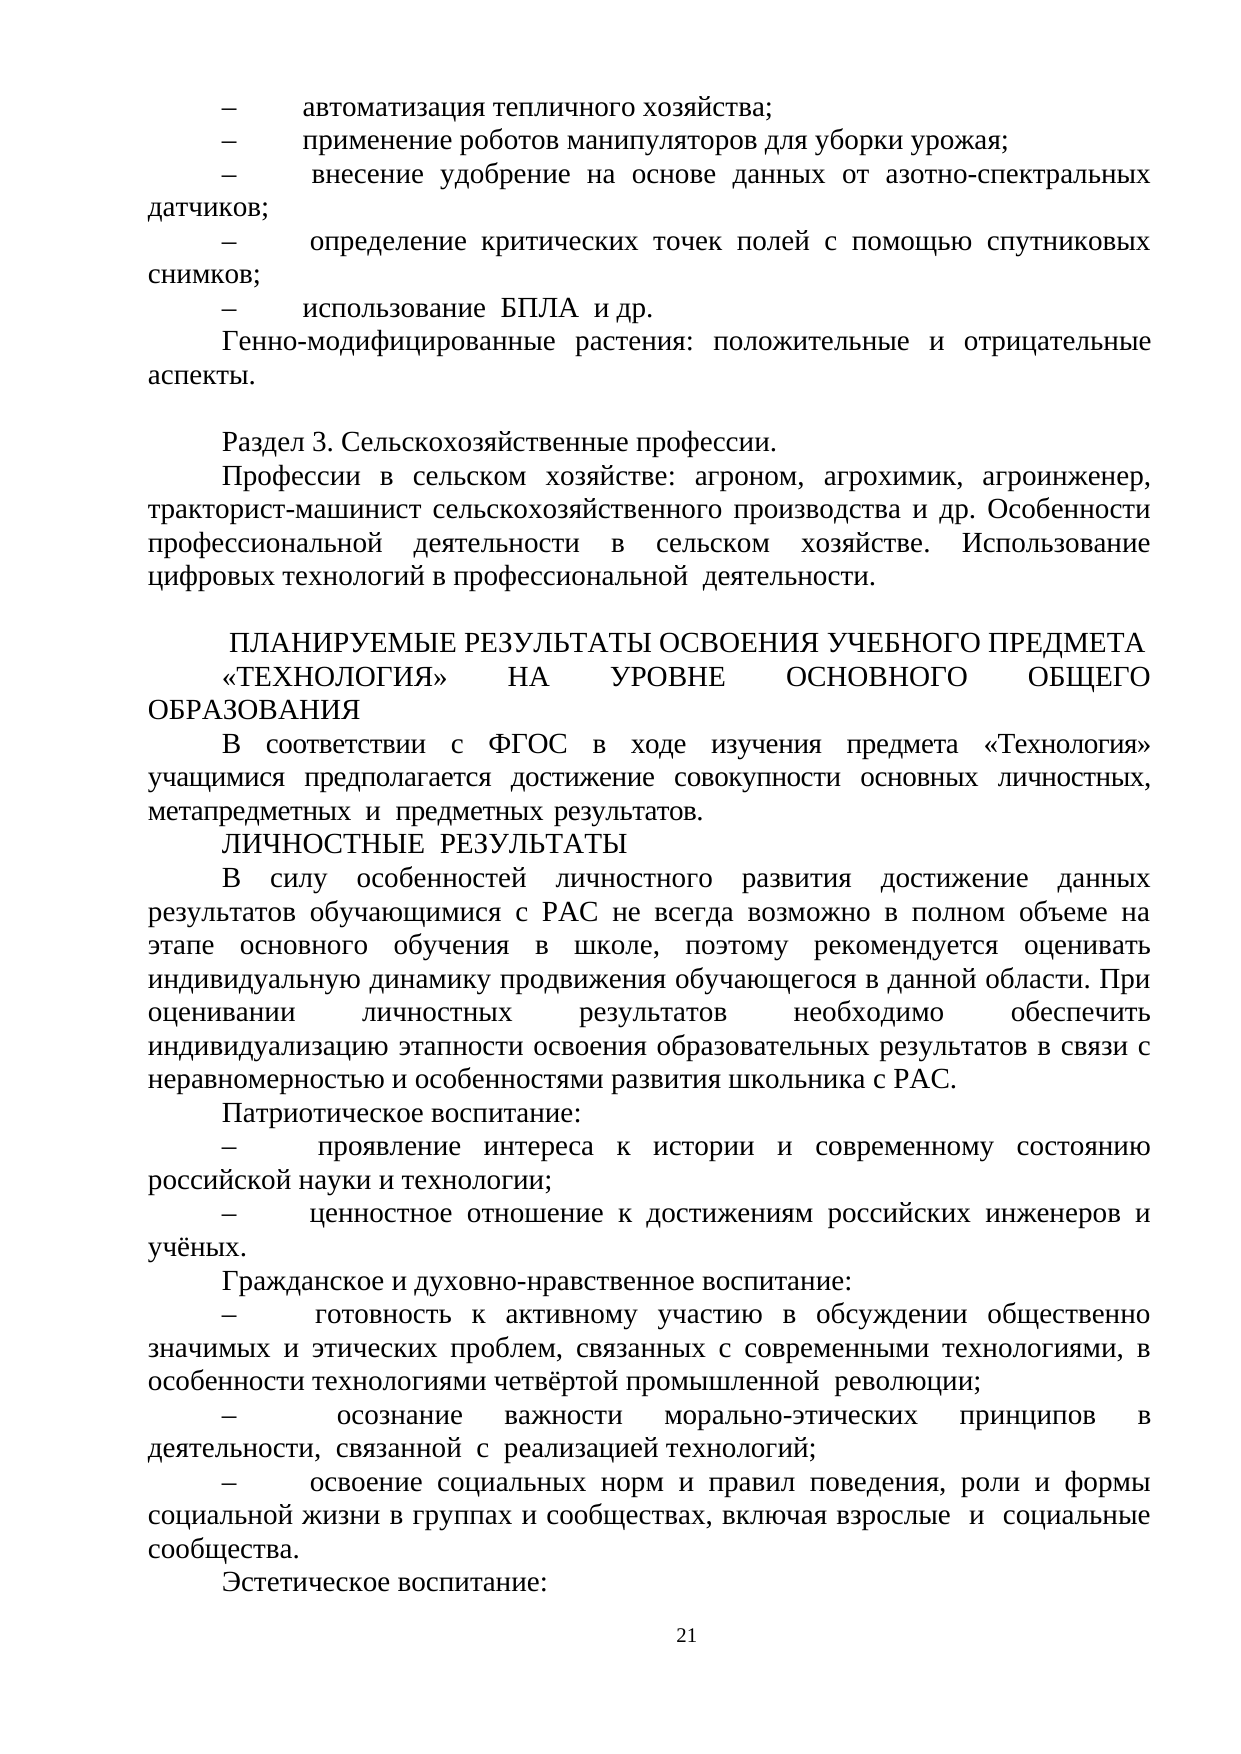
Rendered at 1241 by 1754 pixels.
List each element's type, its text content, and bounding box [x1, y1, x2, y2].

list готовность к активному участию в обсуждении общественно значимых и этических проблем, связанных с современными технологиями, в особенности технологиями четвёртой промышленной революции; [148, 1296, 1152, 1397]
text Генно-модифицированные растения: положительные и отрицательные аспекты. [148, 323, 1152, 391]
text ПЛАНИРУЕМЫЕ РЕЗУЛЬТАТЫ ОСВОЕНИЯ УЧЕБНОГО ПРЕДМЕТА [148, 625, 1152, 659]
text В силу особенностей личностного развития достижение данных результатов обучающимися с РАС не всегда возможно в полном объеме на этапе основного обучения в школе, поэтому рекомендуется оценивать индивидуальную динамику продвижения обучающегося в данной области. При оценивании личностных результатов необходимо обеспечить индивидуализацию этапности освоения образовательных результатов в связи с неравномерностью и особенностями развития школьника с РАС. [148, 860, 1152, 1095]
text Патриотическое воспитание: [148, 1095, 1152, 1128]
list ценностное отношение к достижениям российских инженеров и учёных. [148, 1196, 1152, 1263]
list осознание важности морально-этических принципов в деятельности, связанной с реализацией технологий; [148, 1397, 1152, 1464]
list проявление интереса к истории и современному состоянию российской науки и технологии; [148, 1128, 1152, 1196]
text В соответствии с ФГОС в ходе изучения предмета «Технология» учащимися предполагается достижение совокупности основных личностных, метапредметных и предметных результатов. [148, 726, 1152, 827]
text Эстетическое воспитание: [148, 1564, 1152, 1598]
list внесение удобрение на основе данных от азотно-спектральных датчиков; [148, 156, 1152, 223]
list применение роботов манипуляторов для уборки урожая; [148, 122, 1152, 156]
list определение критических точек полей с помощью спутниковых снимков; [148, 223, 1152, 290]
list освоение социальных норм и правил поведения, роли и формы социальной жизни в группах и сообществах, включая взрослые и социальные сообщества. [148, 1464, 1152, 1564]
text Раздел 3. Сельскохозяйственные профессии. [148, 424, 1152, 458]
text Профессии в сельском хозяйстве: агроном, агрохимик, агроинженер, тракторист-машинист сельскохозяйственного производства и др. Особенности профессиональной деятельности в сельском хозяйстве. Использование цифровых технологий в профессиональной деятельности. [148, 458, 1152, 592]
text ЛИЧНОСТНЫЕ РЕЗУЛЬТАТЫ [148, 827, 1152, 860]
text «ТЕХНОЛОГИЯ» НА УРОВНЕ ОСНОВНОГО ОБЩЕГО ОБРАЗОВАНИЯ [148, 659, 1152, 726]
text Гражданское и духовно-нравственное воспитание: [148, 1263, 1152, 1296]
list использование БПЛА и др. [148, 290, 1152, 323]
list автоматизация тепличного хозяйства; [148, 89, 1152, 122]
